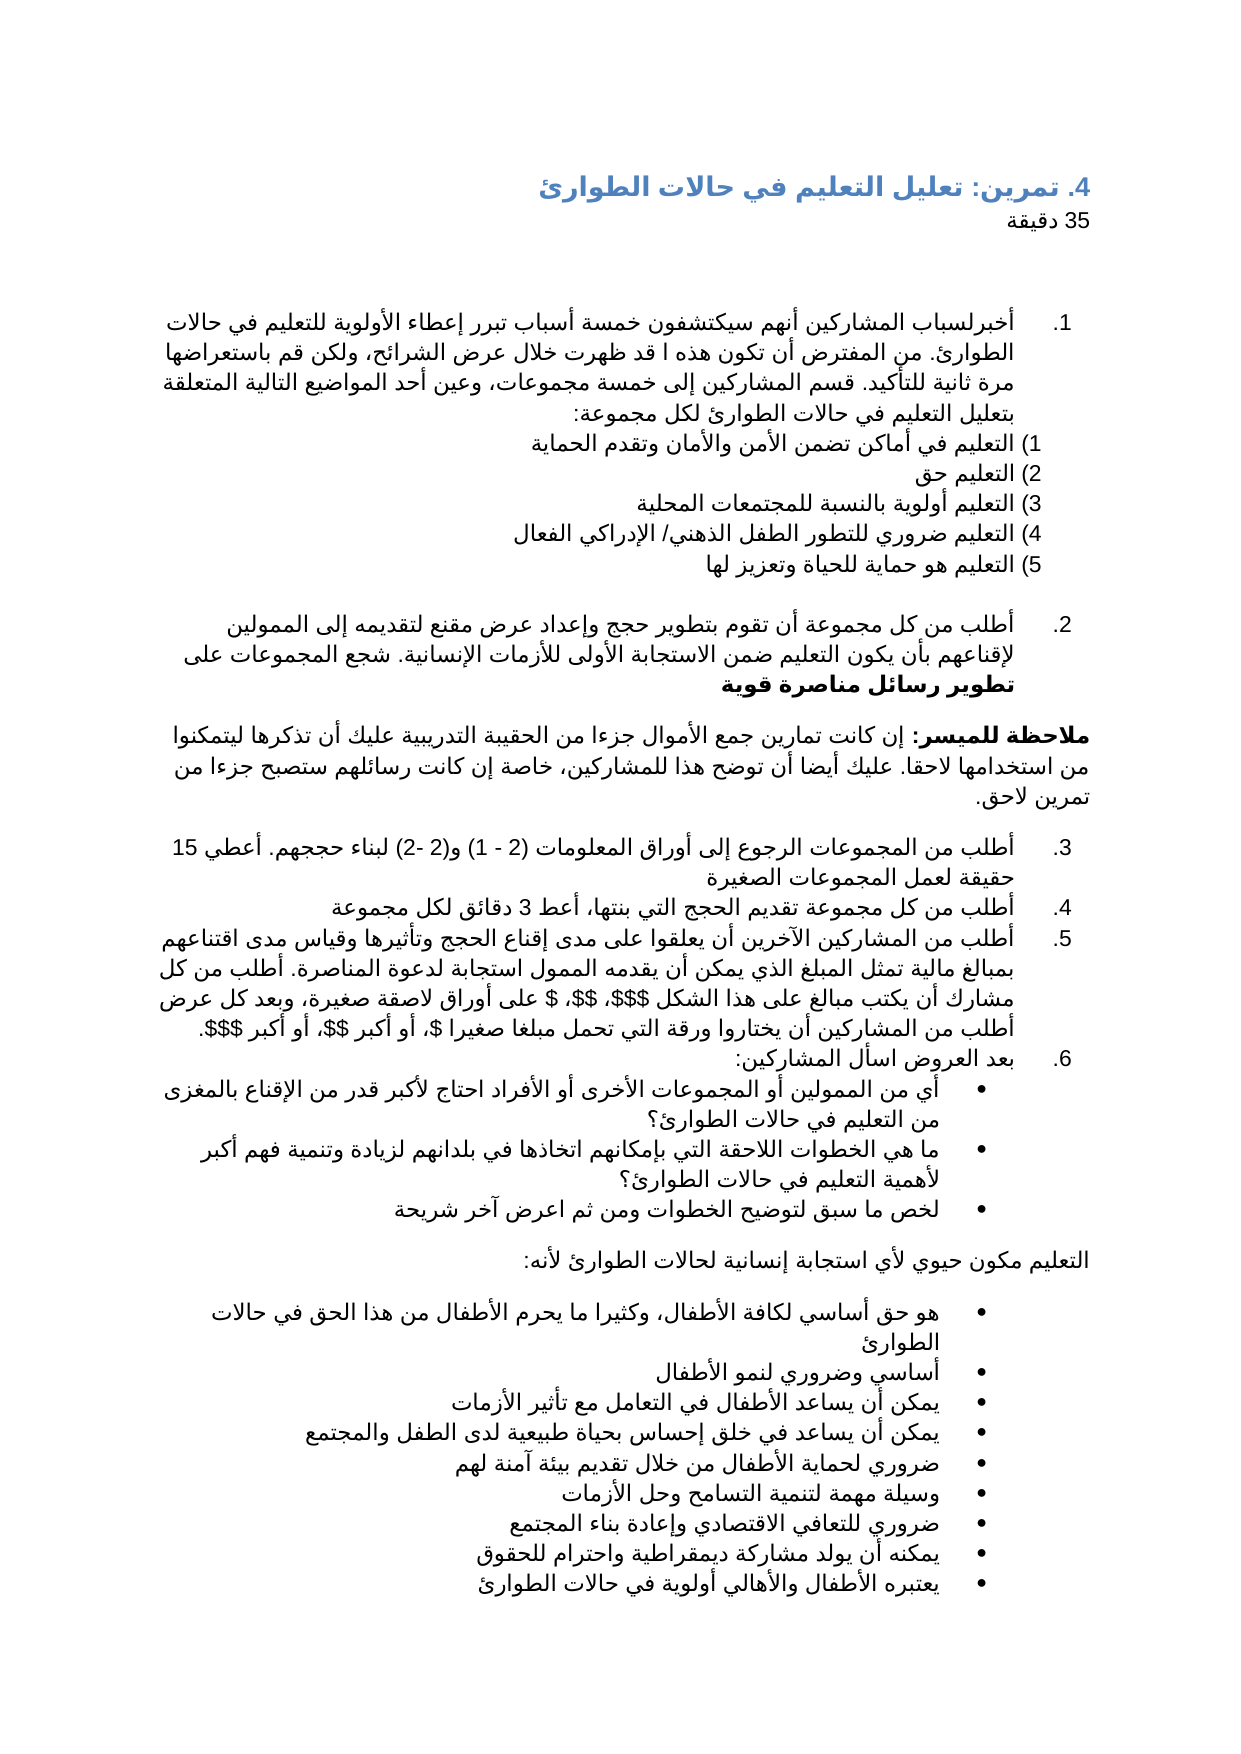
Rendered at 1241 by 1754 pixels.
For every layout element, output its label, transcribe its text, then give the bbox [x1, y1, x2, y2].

list أطلب من كل مجموعة تقديم الحجج التي بنتها، أعط 3 دقائق لكل مجموعة [150, 894, 1053, 921]
list التعليم هو حماية للحياة وتعزيز لها [150, 551, 1021, 577]
text التعليم مكون حيوي لأي استجابة إنسانية لحالات الطوارئ لأنه: [150, 1247, 1090, 1274]
list أطلب من المشاركين الآخرين أن يعلقوا على مدى إقناع الحجج وتأثيرها وقياس مدى اقتناعهم بمبالغ مالية تمثل المبلغ الذي يمكن أن يقدمه الممول استجابة لدعوة المناصرة. أطلب من كل مشارك أن يكتب مبالغ على هذا الشكل $$$، $$، $ على أوراق لاصقة صغيرة، وبعد كل عرض أطلب من المشاركين أن يختاروا ورقة التي تحمل مبلغا صغيرا $، أو أكبر $$، أو أكبر $$$. [150, 924, 1053, 1041]
list يمكنه أن يولد مشاركة ديمقراطية واحترام للحقوق [150, 1540, 978, 1566]
list أطلب من كل مجموعة أن تقوم بتطوير حجج وإعداد عرض مقنع لتقديمه إلى الممولين لإقناعهم بأن يكون التعليم ضمن الاستجابة الأولى للأزمات الإنسانية. شجع المجموعات على تطوير رسائل مناصرة قوية [150, 611, 1053, 698]
list بعد العروض اسأل المشاركين: [150, 1045, 1053, 1072]
list أخبرلسباب المشاركين أنهم سيكتشفون خمسة أسباب تبرر إعطاء الأولوية للتعليم في حالات الطوارئ. من المفترض أن تكون هذه ا قد ظهرت خلال عرض الشرائح، ولكن قم باستعراضها مرة ثانية للتأكيد. قسم المشاركين إلى خمسة مجموعات، وعين أحد المواضيع التالية المتعلقة بتعليل التعليم في حالات الطوارئ لكل مجموعة: [150, 309, 1053, 426]
list وسيلة مهمة لتنمية التسامح وحل الأزمات [150, 1480, 978, 1506]
list يعتبره الأطفال والأهالي أولوية في حالات الطوارئ [150, 1570, 978, 1597]
list أساسي وضروري لنمو الأطفال [150, 1359, 978, 1385]
list التعليم في أماكن تضمن الأمن والأمان وتقدم الحماية [150, 430, 1021, 456]
list أي من الممولين أو المجموعات الأخرى أو الأفراد احتاج لأكبر قدر من الإقناع بالمغزى من التعليم في حالات الطوارئ؟ [150, 1076, 978, 1132]
list هو حق أساسي لكافة الأطفال، وكثيرا ما يحرم الأطفال من هذا الحق في حالات الطوارئ [150, 1298, 978, 1355]
list لخص ما سبق لتوضيح الخطوات ومن ثم اعرض آخر شريحة [150, 1196, 978, 1223]
list ضروري لحماية الأطفال من خلال تقديم بيئة آمنة لهم [150, 1449, 978, 1476]
text ملاحظة للميسر: إن كانت تمارين جمع الأموال جزءا من الحقيبة التدريبية عليك أن تذكرها ليتمكنوا من استخدامها لاحقا. عليك أيضا أن توضح هذا للمشاركين، خاصة إن كانت رسائلهم ستصبح جزءا من تمرين لاحق. [150, 722, 1090, 809]
subtitle 4. تمرين: تعليل التعليم في حالات الطوارئ [150, 171, 1090, 202]
list أطلب من المجموعات الرجوع إلى أوراق المعلومات (2 - 1) و(2 -2) لبناء حججهم. أعطي 15 حقيقة لعمل المجموعات الصغيرة [150, 834, 1053, 890]
list التعليم ضروري للتطور الطفل الذهني/ الإدراكي الفعال [150, 520, 1021, 547]
list التعليم حق [150, 460, 1021, 486]
list التعليم أولوية بالنسبة للمجتمعات المحلية [150, 490, 1021, 516]
list يمكن أن يساعد في خلق إحساس بحياة طبيعية لدى الطفل والمجتمع [150, 1419, 978, 1446]
list ما هي الخطوات اللاحقة التي بإمكانهم اتخاذها في بلدانهم لزيادة وتنمية فهم أكبر لأهمية التعليم في حالات الطوارئ؟ [150, 1136, 978, 1192]
list يمكن أن يساعد الأطفال في التعامل مع تأثير الأزمات [150, 1389, 978, 1415]
text 35 دقيقة [150, 207, 1090, 233]
list ضروري للتعافي الاقتصادي وإعادة بناء المجتمع [150, 1510, 978, 1536]
